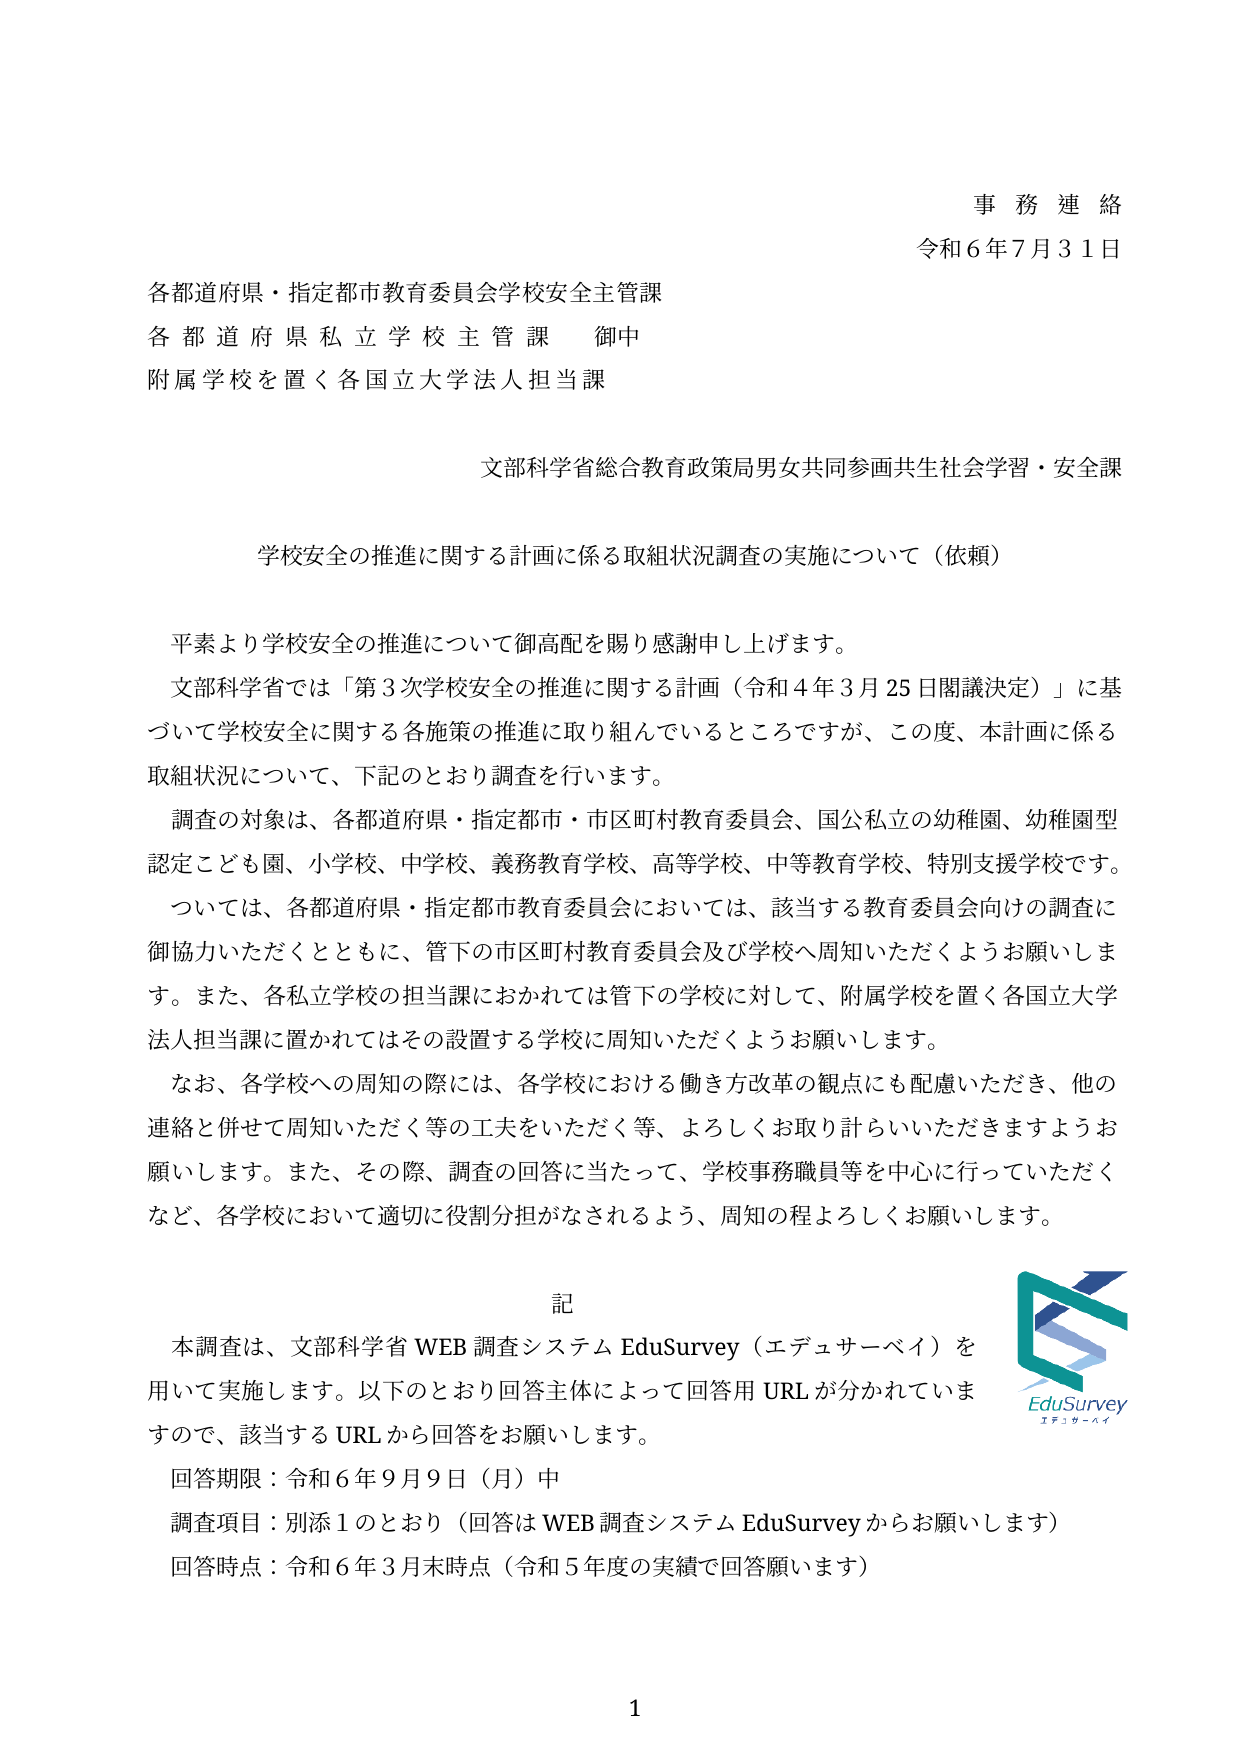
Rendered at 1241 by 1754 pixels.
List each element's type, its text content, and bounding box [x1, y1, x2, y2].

text 平素より学校安全の推進について御高配を賜り感謝申し上げます。 [148, 621, 1122, 665]
text 文部科学省総合教育政策局男女共同参画共生社会学習・安全課 [148, 445, 1122, 489]
subtitle 記 [148, 1280, 996, 1324]
text 調査項目：別添１のとおり（回答はWEB調査システムEduSurveyからお願いします） [148, 1500, 1122, 1544]
text 学校安全の推進に関する計画に係る取組状況調査の実施について（依頼） [148, 533, 1122, 577]
text 調査の対象は、各都道府県・指定都市・市区町村教育委員会、国公私立の幼稚園、幼稚園型認定こども園、小学校、中学校、義務教育学校、高等学校、中等教育学校、特別支援学校です。 [148, 797, 1122, 884]
text ついては、各都道府県・指定都市教育委員会においては、該当する教育委員会向けの調査に御協力いただくとともに、管下の市区町村教育委員会及び学校へ周知いただくようお願いします。また、各私立学校の担当課におかれては管下の学校に対して、附属学校を置く各国立大学法人担当課に置かれてはその設置する学校に周知いただくようお願いします。 [148, 884, 1122, 1060]
text 回答期限：令和６年９月９日（月）中 [148, 1456, 1122, 1500]
text 令和６年７月３１日 [148, 225, 1122, 269]
text 各都道府県・指定都市教育委員会学校安全主管課 [148, 269, 1122, 313]
text 各都道府県私立学校主管課 御中 [148, 313, 1122, 357]
picture [996, 1248, 1153, 1430]
text 回答時点：令和６年３月末時点（令和５年度の実績で回答願います） [148, 1544, 1122, 1588]
text 事務連絡 [148, 181, 1122, 225]
text 文部科学省では「第３次学校安全の推進に関する計画（令和４年３月25日閣議決定）」に基づいて学校安全に関する各施策の推進に取り組んでいるところですが、この度、本計画に係る取組状況について、下記のとおり調査を行います。 [148, 665, 1122, 797]
text なお、各学校への周知の際には、各学校における働き方改革の観点にも配慮いただき、他の連絡と併せて周知いただく等の工夫をいただく等、よろしくお取り計らいいただきますようお願いします。また、その際、調査の回答に当たって、学校事務職員等を中心に行っていただくなど、各学校において適切に役割分担がなされるよう、周知の程よろしくお願いします。 [148, 1060, 1122, 1236]
text 本調査は、文部科学省WEB調査システムEduSurvey（エデュサーベイ）を用いて実施します。以下のとおり回答主体によって回答用URLが分かれていますので、該当するURLから回答をお願いします。 [148, 1324, 1122, 1456]
text 附属学校を置く各国立大学法人担当課 [148, 357, 1122, 401]
